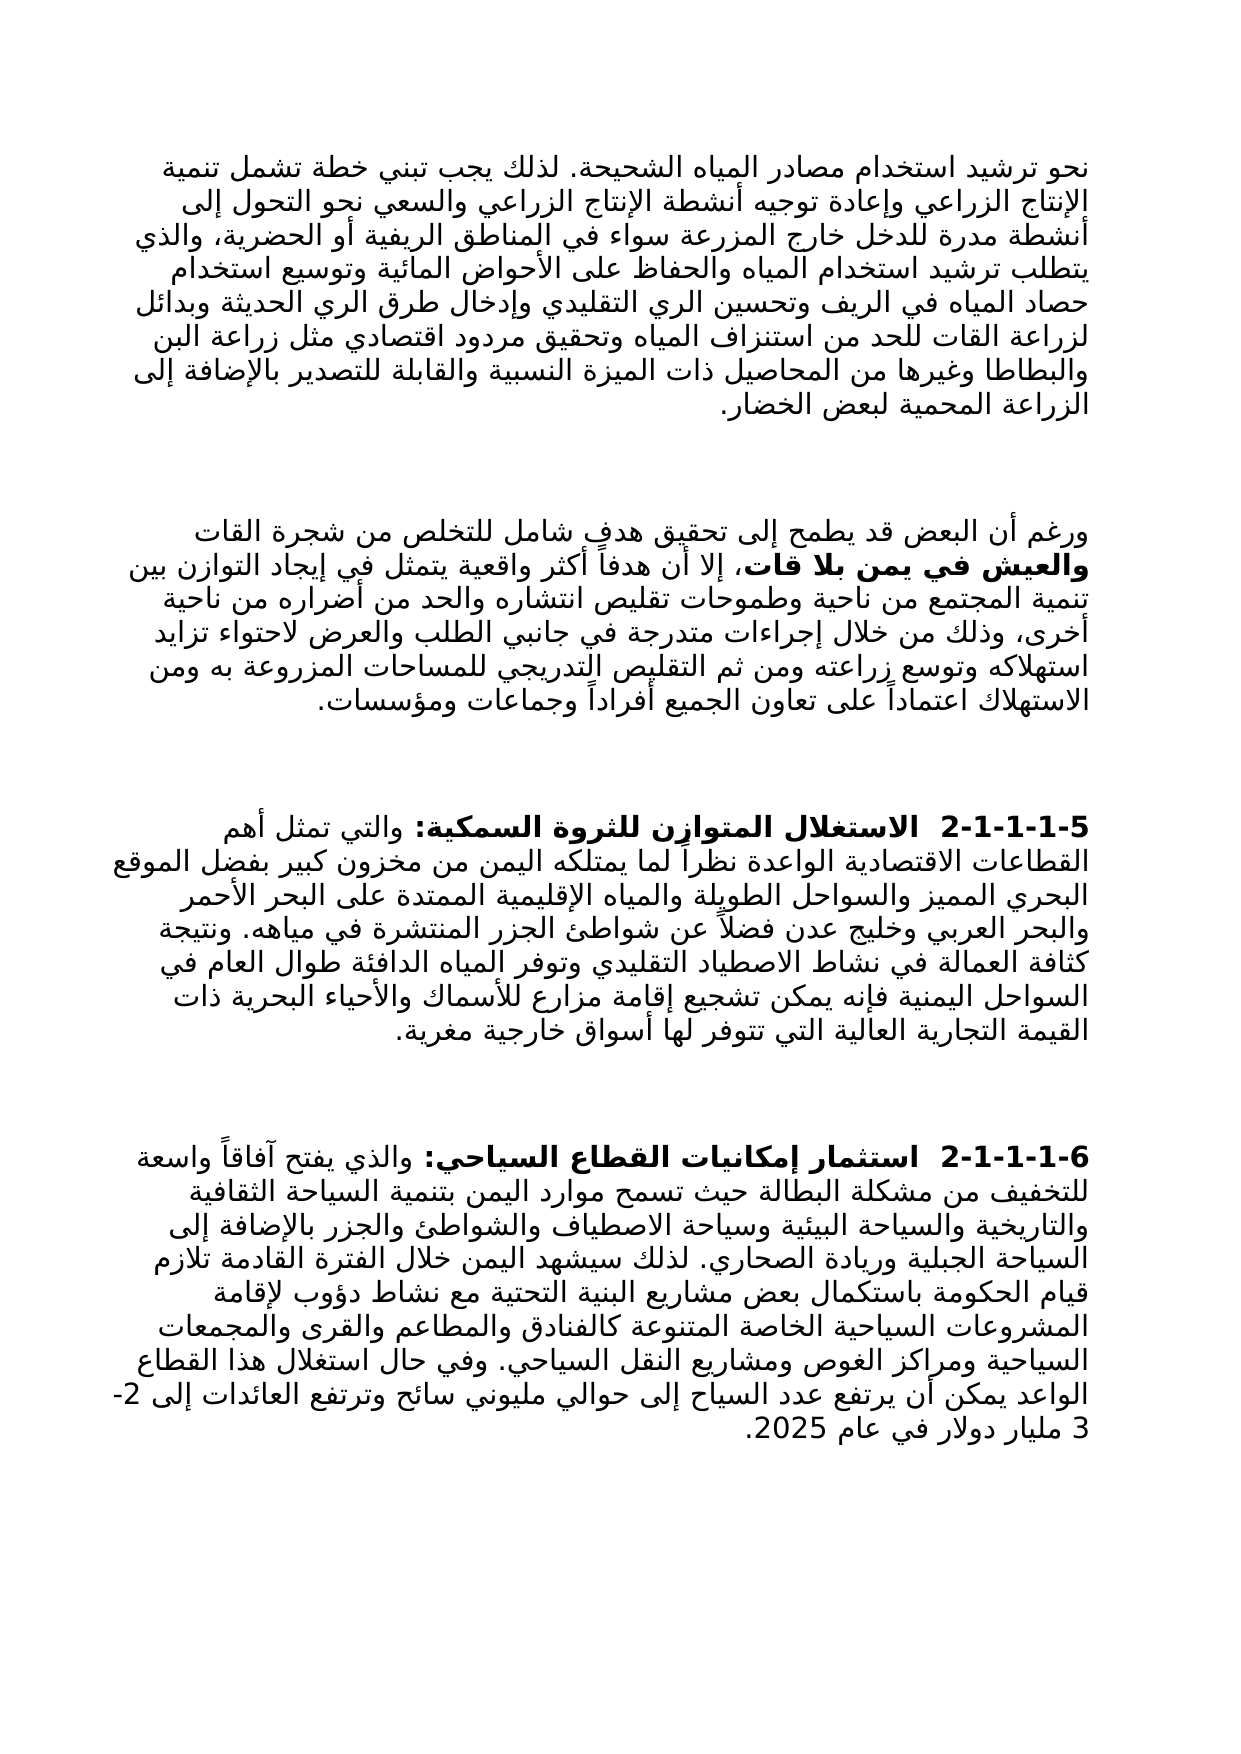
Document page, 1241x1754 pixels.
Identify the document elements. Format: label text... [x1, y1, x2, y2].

text 2-1-1-1-6 استثمار إمكانيات القطاع السياحي: والذي يفتح آفاقاً واسعة للتخفيف من مشكلة البطالة حيث تسمح موارد اليمن بتنمية السياحة الثقافية والتاريخية والسياحة البيئية وسياحة الاصطياف والشواطئ والجزر بالإضافة إلى السياحة الجبلية وريادة الصحاري. لذلك سيشهد اليمن خلال الفترة القادمة تلازم قيام الحكومة باستكمال بعض مشاريع البنية التحتية مع نشاط دؤوب لإقامة المشروعات السياحية الخاصة المتنوعة كالفنادق والمطاعم والقرى والمجمعات السياحية ومراكز الغوص ومشاريع النقل السياحي. وفي حال استغلال هذا القطاع الواعد يمكن أن يرتفع عدد السياح إلى حوالي مليوني سائح وترتفع العائدات إلى 2-3 مليار دولار في عام 2025. [106, 1140, 1090, 1446]
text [106, 150, 1090, 422]
text ورغم أن البعض قد يطمح إلى تحقيق هدف شامل للتخلص من شجرة القات والعيش في يمن بلا قات، إلا أن هدفاً أكثر واقعية يتمثل في إيجاد التوازن بين تنمية المجتمع من ناحية وطموحات تقليص انتشاره والحد من أضراره من ناحية أخرى، وذلك من خلال إجراءات متدرجة في جانبي الطلب والعرض لاحتواء تزايد استهلاكه وتوسع زراعته ومن ثم التقليص التدريجي للمساحات المزروعة به ومن الاستهلاك اعتماداً على تعاون الجميع أفراداً وجماعات ومؤسسات. [106, 514, 1090, 718]
text 2-1-1-1-5 الاستغلال المتوازن للثروة السمكية: والتي تمثل أهم القطاعات الاقتصادية الواعدة نظراً لما يمتلكه اليمن من مخزون كبير بفضل الموقع البحري المميز والسواحل الطويلة والمياه الإقليمية الممتدة على البحر الأحمر والبحر العربي وخليج عدن فضلاً عن شواطئ الجزر المنتشرة في مياهه. ونتيجة كثافة العمالة في نشاط الاصطياد التقليدي وتوفر المياه الدافئة طوال العام في السواحل اليمنية فإنه يمكن تشجيع إقامة مزارع للأسماك والأحياء البحرية ذات القيمة التجارية العالية التي تتوفر لها أسواق خارجية مغرية. [106, 810, 1090, 1048]
